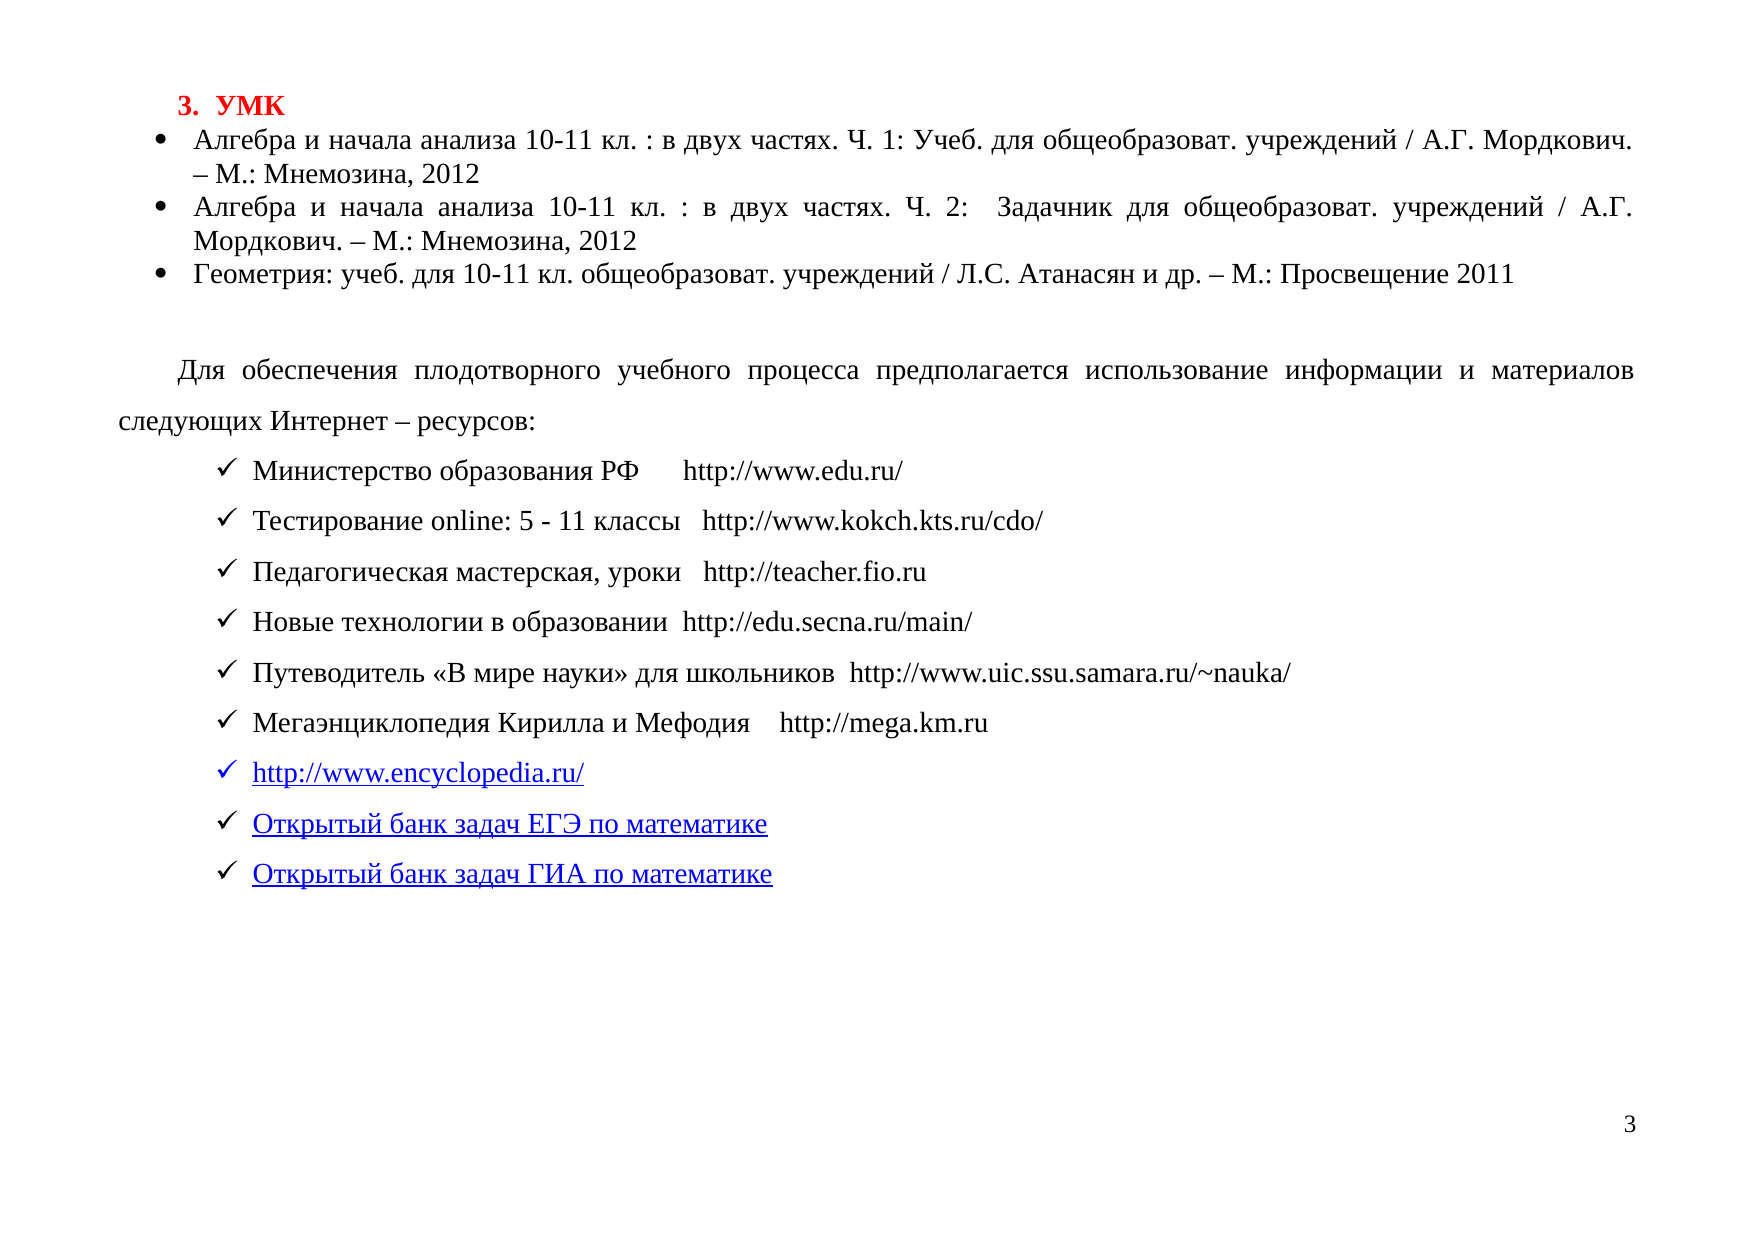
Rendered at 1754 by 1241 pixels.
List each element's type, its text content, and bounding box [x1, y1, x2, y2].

list Мегаэнциклопедия Кирилла и Мефодия http://mega.km.ru [215, 705, 1636, 739]
list Открытый банк задач ГИА по математике [215, 856, 1636, 890]
list Алгебра и начала анализа 10-11 кл. : в двух частях. Ч. 1: Учеб. для общеобразоват. учреждений / А.Г. Мордкович. – М.: Мнемозина, 2012 [156, 122, 1636, 189]
list Тестирование online: 5 - 11 классы http://www.kokch.kts.ru/cdo/ [215, 503, 1636, 537]
list Педагогическая мастерская, уроки http://teacher.fio.ru [215, 554, 1636, 587]
list Путеводитель «В мире науки» для школьников http://www.uic.ssu.samara.ru/~nauka/ [215, 655, 1636, 688]
list УМК [177, 88, 1636, 122]
list http://www.encyclopedia.ru/ [215, 756, 1636, 789]
list Министерство образования РФ http://www.edu.ru/ [215, 453, 1636, 487]
list Новые технологии в образовании http://edu.secna.ru/main/ [215, 604, 1636, 638]
list Открытый банк задач ЕГЭ по математике [215, 806, 1636, 839]
text Для обеспечения плодотворного учебного процесса предполагается использование информации и материалов следующих Интернет – ресурсов: [118, 352, 1636, 436]
list Алгебра и начала анализа 10-11 кл. : в двух частях. Ч. 2: Задачник для общеобразоват. учреждений / А.Г. Мордкович. – М.: Мнемозина, 2012 [156, 189, 1636, 256]
list Геометрия: учеб. для 10-11 кл. общеобразоват. учреждений / Л.С. Атанасян и др. – М.: Просвещение 2011 [156, 256, 1636, 290]
